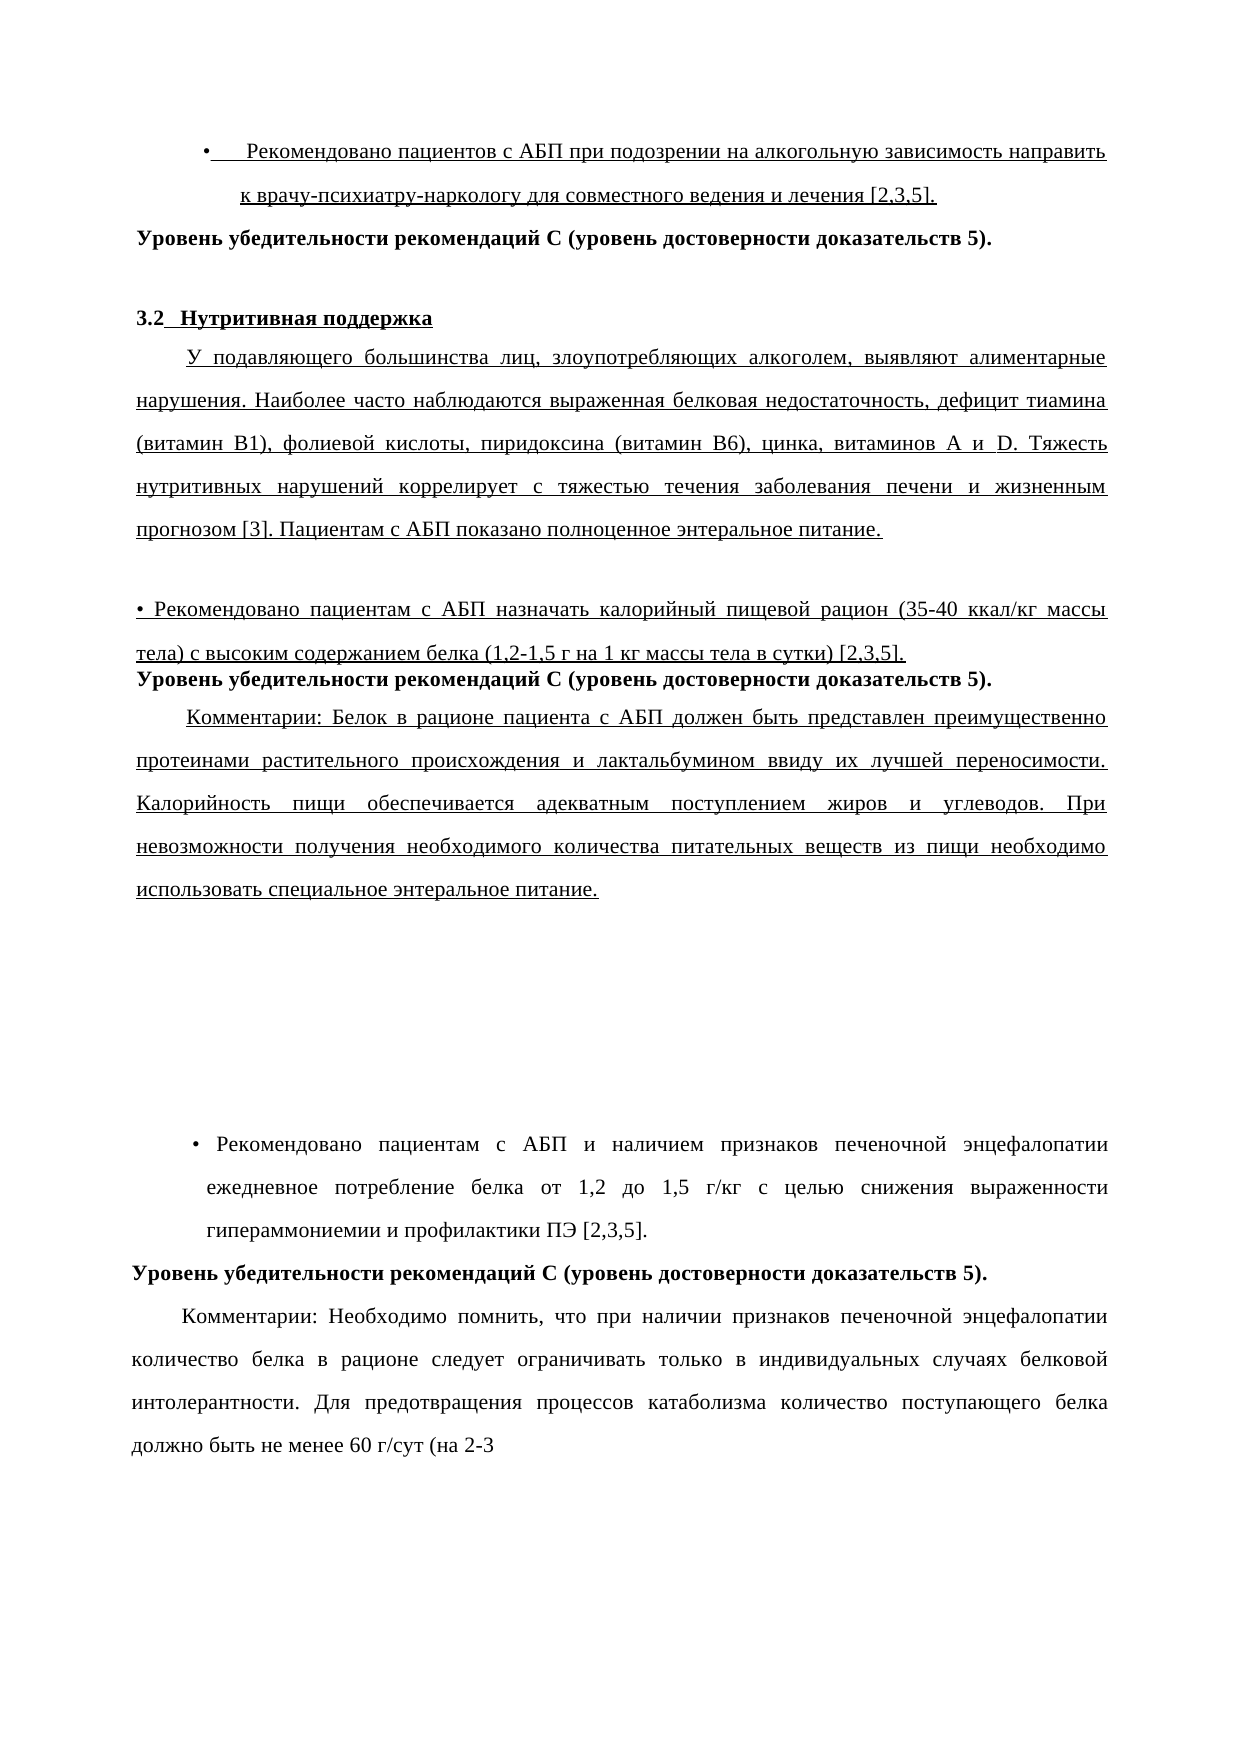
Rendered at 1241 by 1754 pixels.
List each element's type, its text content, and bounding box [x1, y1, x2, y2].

text У подавляющего большинства лиц, злоупотребляющих алкоголем, выявляют алиментарные нарушения. Наиболее часто наблюдаются выраженная белковая недостаточность, дефицит тиамина (витамин В1), фолиевой кислоты, пиридоксина (витамин В6), цинка, витаминов А и D. Тяжесть нутритивных нарушений коррелирует с тяжестью течения заболевания печени и жизненным прогнозом [3]. Пациентам с АБП показано полноценное энтеральное питание. [136, 453, 1107, 495]
text Уровень убедительности рекомендаций С (уровень достоверности доказательств 5). [136, 211, 1109, 254]
text Комментарии: Необходимо помнить, что при наличии признаков печеночной энцефалопатии количество белка в рационе следует ограничивать только в индивидуальных случаях белковой интолерантности. Для предотвращения процессов катаболизма количество поступающего белка должно быть не менее 60 г/сут (на 2-3 [131, 1289, 1110, 1461]
text У подавляющего большинства лиц, злоупотребляющих алкоголем, выявляют алиментарные нарушения. Наиболее часто наблюдаются выраженная белковая недостаточность, дефицит тиамина (витамин В1), фолиевой кислоты, пиридоксина (витамин В6), цинка, витаминов А и D. Тяжесть нутритивных нарушений коррелирует с тяжестью течения заболевания печени и жизненным прогнозом [3]. Пациентам с АБП показано полноценное энтеральное питание. [136, 410, 1107, 452]
text Комментарии: Белок в рационе пациента с АБП должен быть представлен преимущественно протеинами растительного происхождения и лактальбумином ввиду их лучшей переносимости. Калорийность пищи обеспечивается адекватным поступлением жиров и углеводов. При невозможности получения необходимого количества питательных веществ из пищи необходимо использовать специальное энтеральное питание. [136, 770, 1107, 812]
text У подавляющего большинства лиц, злоупотребляющих алкоголем, выявляют алиментарные нарушения. Наиболее часто наблюдаются выраженная белковая недостаточность, дефицит тиамина (витамин В1), фолиевой кислоты, пиридоксина (витамин В6), цинка, витаминов А и D. Тяжесть нутритивных нарушений коррелирует с тяжестью течения заболевания печени и жизненным прогнозом [3]. Пациентам с АБП показано полноценное энтеральное питание. [136, 496, 1107, 545]
text Уровень убедительности рекомендаций С (уровень достоверности доказательств 5). [136, 668, 1109, 690]
text Комментарии: Белок в рационе пациента с АБП должен быть представлен преимущественно протеинами растительного происхождения и лактальбумином ввиду их лучшей переносимости. Калорийность пищи обеспечивается адекватным поступлением жиров и углеводов. При невозможности получения необходимого количества питательных веществ из пищи необходимо использовать специальное энтеральное питание. [136, 856, 1107, 906]
text Комментарии: Белок в рационе пациента с АБП должен быть представлен преимущественно протеинами растительного происхождения и лактальбумином ввиду их лучшей переносимости. Калорийность пищи обеспечивается адекватным поступлением жиров и углеводов. При невозможности получения необходимого количества питательных веществ из пищи необходимо использовать специальное энтеральное питание. [136, 813, 1107, 855]
text • Рекомендовано пациентам с АБП назначать калорийный пищевой рацион (35-40 ккал/кг массы тела) с высоким содержанием белка (1,2-1,5 г на 1 кг массы тела в сутки) [2,3,5]. [136, 619, 1107, 668]
text • Рекомендовано пациентам с АБП назначать калорийный пищевой рацион (35-40 ккал/кг массы тела) с высоким содержанием белка (1,2-1,5 г на 1 кг массы тела в сутки) [2,3,5]. [136, 582, 1107, 618]
text • Рекомендовано пациентам с АБП и наличием признаков печеночной энцефалопатии ежедневное потребление белка от 1,2 до 1,5 г/кг с целью снижения выраженности гипераммониемии и профилактики ПЭ [2,3,5]. [192, 1117, 1110, 1246]
list Нутритивная поддержка [136, 308, 1109, 330]
text Уровень убедительности рекомендаций С (уровень достоверности доказательств 5). [131, 1246, 1112, 1289]
text Комментарии: Белок в рационе пациента с АБП должен быть представлен преимущественно протеинами растительного происхождения и лактальбумином ввиду их лучшей переносимости. Калорийность пищи обеспечивается адекватным поступлением жиров и углеводов. При невозможности получения необходимого количества питательных веществ из пищи необходимо использовать специальное энтеральное питание. [136, 690, 1107, 769]
text У подавляющего большинства лиц, злоупотребляющих алкоголем, выявляют алиментарные нарушения. Наиболее часто наблюдаются выраженная белковая недостаточность, дефицит тиамина (витамин В1), фолиевой кислоты, пиридоксина (витамин В6), цинка, витаминов А и D. Тяжесть нутритивных нарушений коррелирует с тяжестью течения заболевания печени и жизненным прогнозом [3]. Пациентам с АБП показано полноценное энтеральное питание. [136, 330, 1107, 409]
list Рекомендовано пациентов с АБП при подозрении на алкогольную зависимость направить к врачу-психиатру-наркологу для совместного ведения и лечения [2,3,5]. [203, 124, 1107, 211]
